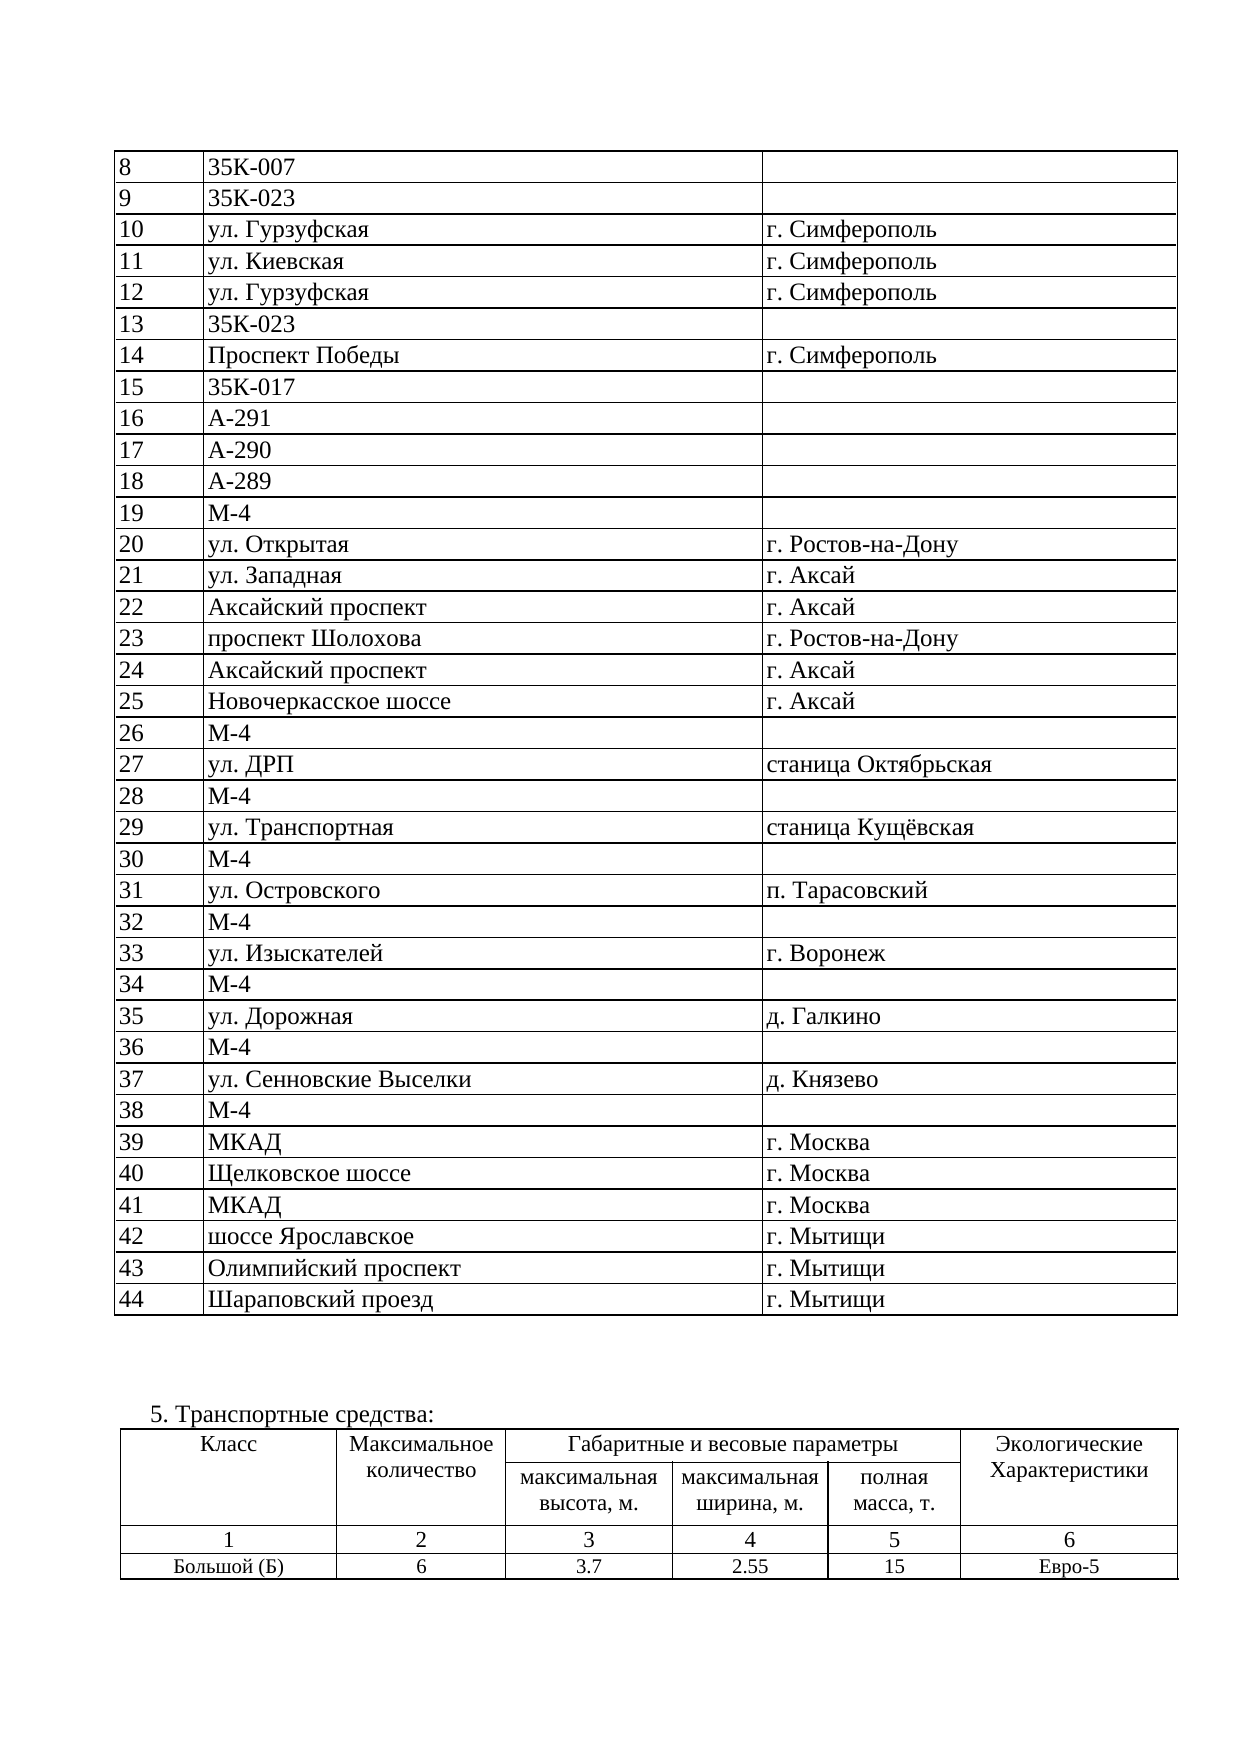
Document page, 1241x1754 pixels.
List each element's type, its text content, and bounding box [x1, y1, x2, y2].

table_cell 28 [115, 780, 203, 811]
text 5. Транспортные средства: [150, 1399, 1090, 1428]
table_cell г. Симферополь [763, 244, 1177, 276]
table_header Габаритные и весовые параметры [506, 1430, 960, 1461]
table_cell [763, 307, 1177, 339]
table_cell 38 [115, 1095, 203, 1125]
table_cell Новочеркасское шоссе [204, 686, 762, 716]
table_cell 40 [115, 1158, 203, 1188]
table_cell 8 [115, 152, 203, 181]
table_header Экологические Характеристики [961, 1430, 1177, 1525]
table_cell [763, 905, 1177, 936]
table_cell ул. Дорожная [204, 1001, 762, 1031]
table_cell 6 [337, 1554, 505, 1578]
table_cell г. Аксай [763, 559, 1177, 590]
table_cell Щелковское шоссе [204, 1158, 762, 1188]
table_cell М-4 [204, 970, 762, 999]
table_cell 24 [115, 654, 203, 685]
table_cell 19 [115, 497, 203, 527]
table_cell г. Аксай [763, 653, 1177, 685]
table_cell 20 [115, 529, 203, 559]
table_cell 31 [115, 875, 203, 905]
table_cell д. Галкино [763, 999, 1177, 1031]
table_cell М-4 [204, 781, 762, 811]
table_cell М-4 [204, 1095, 762, 1125]
table_cell г. Ростов-на-Дону [763, 622, 1177, 653]
table_cell 4 [673, 1526, 827, 1553]
table_cell [763, 716, 1177, 748]
table_cell [763, 842, 1177, 873]
table_cell 37 [115, 1063, 203, 1094]
table_cell [763, 496, 1177, 527]
table_header Класс [121, 1430, 336, 1525]
table_cell А-289 [204, 466, 762, 496]
table_cell [763, 181, 1177, 213]
table_cell [763, 465, 1177, 496]
table_cell 5 [829, 1526, 960, 1553]
table_cell 27 [115, 749, 203, 779]
table_cell [763, 152, 1177, 181]
table_cell г. Мытищи [763, 1283, 1177, 1314]
table_cell ул. Открытая [204, 529, 762, 559]
table_cell 14 [115, 340, 203, 370]
table_cell проспект Шолохова [204, 623, 762, 653]
table_cell 1 [121, 1526, 336, 1553]
table_cell 2.55 [673, 1554, 827, 1578]
table_cell М-4 [204, 907, 762, 936]
table_cell 35 [115, 1000, 203, 1031]
table_cell г. Москва [763, 1188, 1177, 1219]
table_cell МКАД [204, 1127, 762, 1157]
table_cell 30 [115, 843, 203, 873]
table_cell 35К-007 [204, 152, 762, 181]
table_cell 39 [115, 1126, 203, 1157]
table_cell 9 [115, 183, 203, 213]
table_cell г. Мытищи [763, 1220, 1177, 1251]
table_cell Аксайский проспект [204, 655, 762, 685]
table_cell 2 [337, 1526, 505, 1553]
table_cell 11 [115, 245, 203, 276]
table_cell [763, 1094, 1177, 1125]
table_cell 3 [506, 1526, 672, 1553]
table_cell 35К-023 [204, 309, 762, 339]
table_cell МКАД [204, 1190, 762, 1219]
table_cell М-4 [204, 844, 762, 873]
table_cell г. Москва [763, 1125, 1177, 1157]
table_cell 12 [115, 277, 203, 307]
table_cell 6 [961, 1526, 1177, 1553]
table_cell 16 [115, 403, 203, 433]
table_cell ул. Островского [204, 875, 762, 905]
table_cell г. Воронеж [763, 936, 1177, 968]
table_cell ул. Гурзуфская [204, 277, 762, 307]
table_cell 44 [115, 1284, 203, 1314]
table_header Максимальное количество [337, 1430, 505, 1525]
table_cell ул. Транспортная [204, 812, 762, 842]
table_cell М-4 [204, 498, 762, 527]
table_cell 13 [115, 308, 203, 339]
table_cell А-291 [204, 403, 762, 433]
table_cell ул. Западная [204, 561, 762, 590]
table_cell [763, 370, 1177, 402]
table_cell г. Симферополь [763, 276, 1177, 307]
table_cell [763, 779, 1177, 811]
table_cell г. Симферополь [763, 339, 1177, 370]
table_cell 41 [115, 1189, 203, 1219]
table_cell ул. Киевская [204, 246, 762, 276]
table_cell 22 [115, 591, 203, 622]
table_cell Большой (Б) [121, 1554, 336, 1578]
table_cell станица Кущёвская [763, 811, 1177, 842]
table_cell 25 [115, 686, 203, 716]
table_cell п. Тарасовский [763, 874, 1177, 905]
table_cell ул. Изыскателей [204, 938, 762, 968]
table_cell 36 [115, 1032, 203, 1062]
table_cell 17 [115, 434, 203, 464]
table_cell М-4 [204, 718, 762, 748]
table_cell 34 [115, 969, 203, 999]
table_cell шоссе Ярославское [204, 1221, 762, 1251]
table_cell 10 [115, 214, 203, 244]
table_cell Проспект Победы [204, 340, 762, 370]
table_cell ул. ДРП [204, 749, 762, 779]
table_cell 35К-017 [204, 372, 762, 402]
table_cell г. Москва [763, 1157, 1177, 1188]
table_cell 32 [115, 906, 203, 936]
table_cell А-290 [204, 435, 762, 464]
table_cell Евро-5 [961, 1554, 1177, 1578]
table_cell [763, 433, 1177, 464]
table_cell Олимпийский проспект [204, 1253, 762, 1282]
table_cell 3.7 [506, 1554, 672, 1578]
table_cell М-4 [204, 1032, 762, 1062]
table_cell полная масса, т. [829, 1463, 960, 1525]
table_cell 43 [115, 1252, 203, 1282]
table_cell 42 [115, 1221, 203, 1251]
table_cell г. Мытищи [763, 1251, 1177, 1282]
table_cell ул. Гурзуфская [204, 215, 762, 244]
table_cell станица Октябрьская [763, 748, 1177, 779]
table_cell максимальная высота, м. [506, 1463, 672, 1525]
table_cell 23 [115, 623, 203, 653]
table_cell 15 [829, 1554, 960, 1578]
table_cell г. Аксай [763, 590, 1177, 622]
table_cell Шараповский проезд [204, 1284, 762, 1314]
table_cell 26 [115, 717, 203, 748]
table_cell г. Ростов-на-Дону [763, 528, 1177, 559]
table_cell 35К-023 [204, 183, 762, 213]
table_cell 21 [115, 560, 203, 590]
table_cell 18 [115, 466, 203, 496]
table_cell максимальная ширина, м. [673, 1463, 827, 1525]
table_cell 33 [115, 938, 203, 968]
table_cell 15 [115, 371, 203, 402]
table_cell д. Князево [763, 1062, 1177, 1094]
table_cell г. Симферополь [763, 213, 1177, 244]
table_cell 29 [115, 812, 203, 842]
table_cell г. Аксай [763, 685, 1177, 716]
table_cell [763, 1031, 1177, 1062]
table_cell [763, 968, 1177, 999]
table_cell Аксайский проспект [204, 592, 762, 622]
table_cell [763, 402, 1177, 433]
table_cell ул. Сенновские Выселки [204, 1064, 762, 1094]
